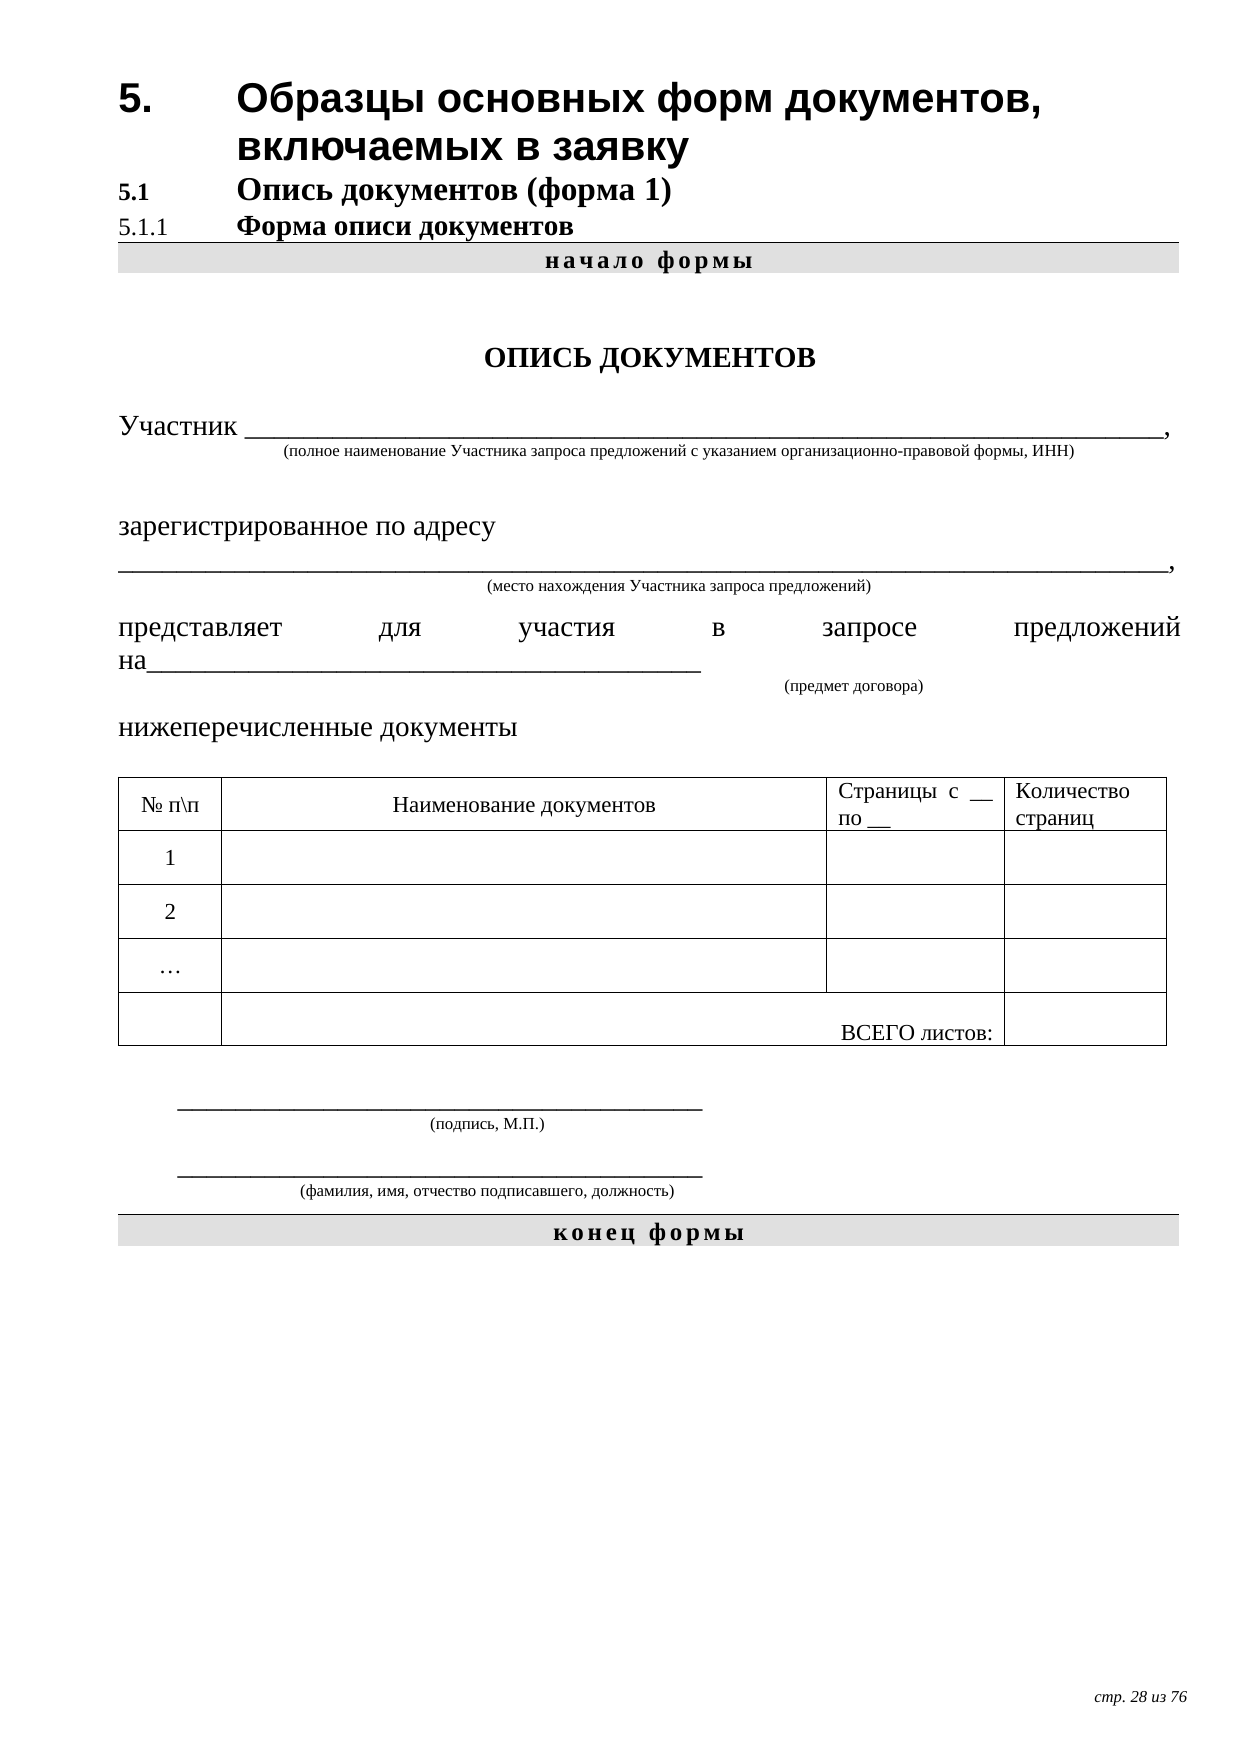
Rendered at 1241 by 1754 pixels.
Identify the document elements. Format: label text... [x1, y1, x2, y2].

text ________________________________________________________________________, [118, 542, 1181, 575]
list Форма описи документов [118, 208, 1181, 242]
table_cell [827, 831, 1004, 884]
table_header Страницы с __ по __ [827, 778, 1004, 830]
text ____________________________________ [118, 1147, 1181, 1181]
table_cell [827, 885, 1004, 938]
table_cell [222, 831, 826, 884]
table_cell 2 [119, 885, 221, 938]
text начало формы [118, 243, 1179, 273]
text (фамилия, имя, отчество подписавшего, должность) [118, 1181, 797, 1214]
text представляет для участия в запросе предложений на______________________________________ [118, 609, 1181, 676]
text (предмет договора) [118, 676, 1181, 709]
table_cell ВСЕГО листов: [222, 993, 1004, 1045]
subtitle Образцы основных форм документов, включаемых в заявку [118, 74, 1181, 170]
table_header № п\п [119, 778, 221, 830]
table_header Наименование документов [222, 778, 826, 830]
text зарегистрированное по адресу [118, 508, 1181, 542]
text (место нахождения Участника запроса предложений) [118, 575, 1181, 609]
text (подпись, М.П.) [118, 1113, 797, 1147]
table_header Количество страниц [1005, 778, 1166, 830]
table_cell [1005, 993, 1166, 1045]
text Участник _______________________________________________________________, [118, 408, 1181, 441]
table_cell [222, 939, 826, 992]
table_cell 1 [119, 831, 221, 884]
table_cell [1005, 939, 1166, 992]
table_cell [1005, 831, 1166, 884]
table_cell [827, 939, 1004, 992]
text (полное наименование Участника запроса предложений с указанием организационно-правовой формы, ИНН) [118, 441, 1181, 475]
text ____________________________________ [118, 1080, 1181, 1113]
table_cell [1005, 885, 1166, 938]
text нижеперечисленные документы [118, 709, 1181, 743]
table_cell [119, 993, 221, 1045]
table_cell [222, 885, 826, 938]
table_cell … [119, 939, 221, 992]
text конец формы [118, 1215, 1179, 1246]
text ОПИСЬ ДОКУМЕНТОВ [118, 341, 1181, 374]
